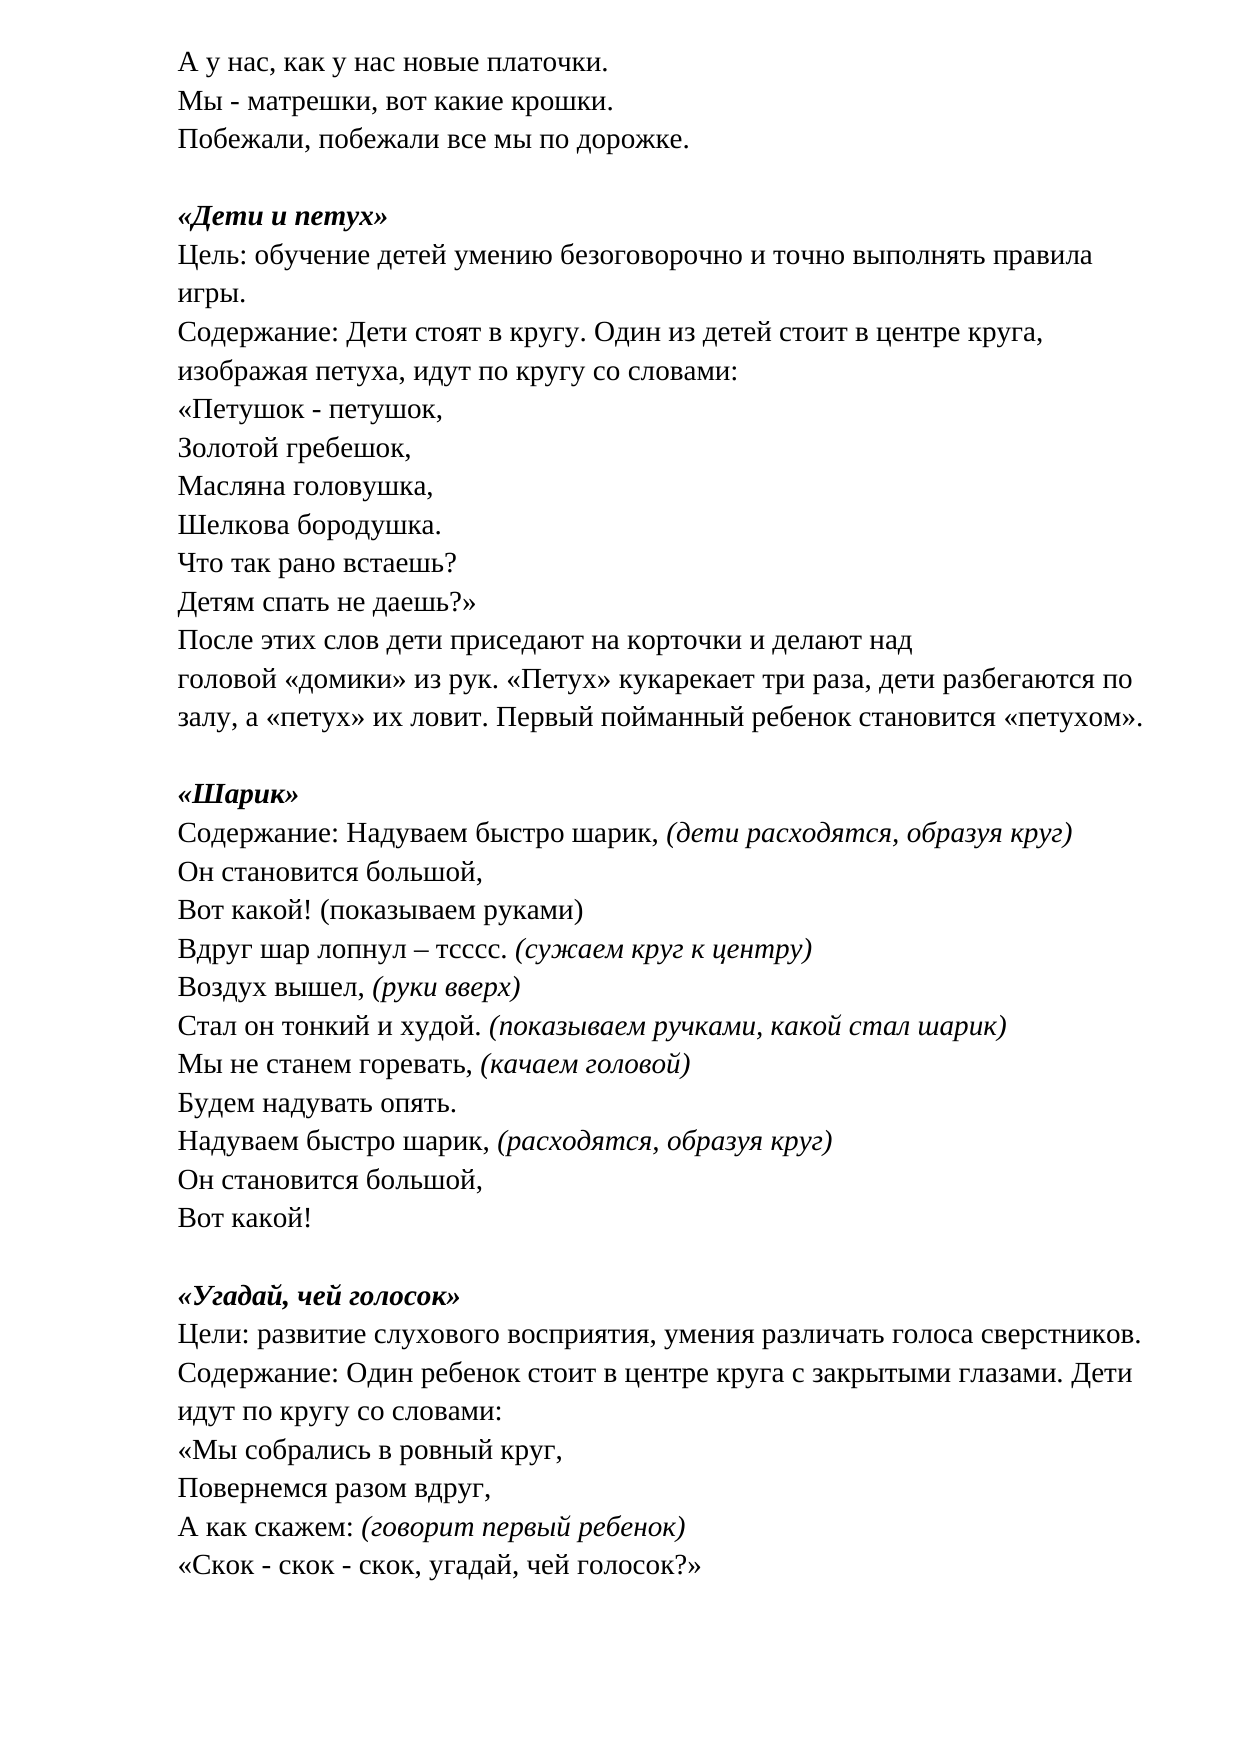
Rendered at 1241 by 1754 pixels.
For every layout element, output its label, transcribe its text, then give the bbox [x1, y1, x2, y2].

text Он становится большой, [177, 854, 1152, 887]
text Повернемся разом вдруг, [177, 1470, 1152, 1504]
text После этих слов дети приседают на корточки и делают над головой «домики» из рук. «Петух» кукарекает три раза, дети разбегаются по залу, а «петух» их ловит. Первый пойманный ребенок становится «петухом». [177, 622, 1152, 733]
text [177, 83, 1152, 116]
text Цель: обучение детей умению безоговорочно и точно выполнять правила игры. [177, 237, 1152, 309]
text Будем надувать опять. [177, 1085, 1152, 1118]
text Содержание: Один ребенок стоит в центре круга с закрытыми глазами. Дети идут по кругу со словами: [177, 1355, 1152, 1427]
text Он становится большой, [177, 1162, 1152, 1196]
text Вдруг шар лопнул – тсссс. (сужаем круг к центру) [177, 931, 1152, 964]
text «Петушок - петушок, [177, 391, 1152, 425]
text «Угадай, чей голосок» [177, 1278, 1152, 1311]
text Вот какой! (показываем руками) [177, 892, 1152, 926]
text Шелкова бородушка. [177, 507, 1152, 540]
text Стал он тонкий и худой. (показываем ручками, какой стал шарик) [177, 1008, 1152, 1041]
text «Мы собрались в ровный круг, [177, 1432, 1152, 1465]
text «Скок - скок - скок, угадай, чей голосок?» [177, 1547, 1152, 1581]
text Вот какой! [177, 1201, 1152, 1234]
text «Шарик» [177, 777, 1152, 810]
text А у нас, как у нас новые платочки. [177, 44, 1152, 78]
text Золотой гребешок, [177, 430, 1152, 463]
text «Дети и петух» [177, 198, 1152, 232]
text Надуваем быстро шарик, (расходятся, образуя круг) [177, 1123, 1152, 1157]
text Детям спать не даешь?» [177, 584, 1152, 617]
text Масляна головушка, [177, 468, 1152, 502]
text Побежали, побежали все мы по дорожке. [177, 121, 1152, 155]
text Мы не станем горевать, (качаем головой) [177, 1046, 1152, 1080]
text Цели: развитие слухового восприятия, умения различать голоса сверстников. [177, 1316, 1152, 1350]
text Что так рано встаешь? [177, 545, 1152, 579]
text Содержание: Надуваем быстро шарик, (дети расходятся, образуя круг) [177, 815, 1152, 849]
text Содержание: Дети стоят в кругу. Один из детей стоит в центре круга, изображая петуха, идут по кругу со словами: [177, 314, 1152, 386]
text А как скажем: (говорит первый ребенок) [177, 1509, 1152, 1542]
text Воздух вышел, (руки вверх) [177, 969, 1152, 1003]
